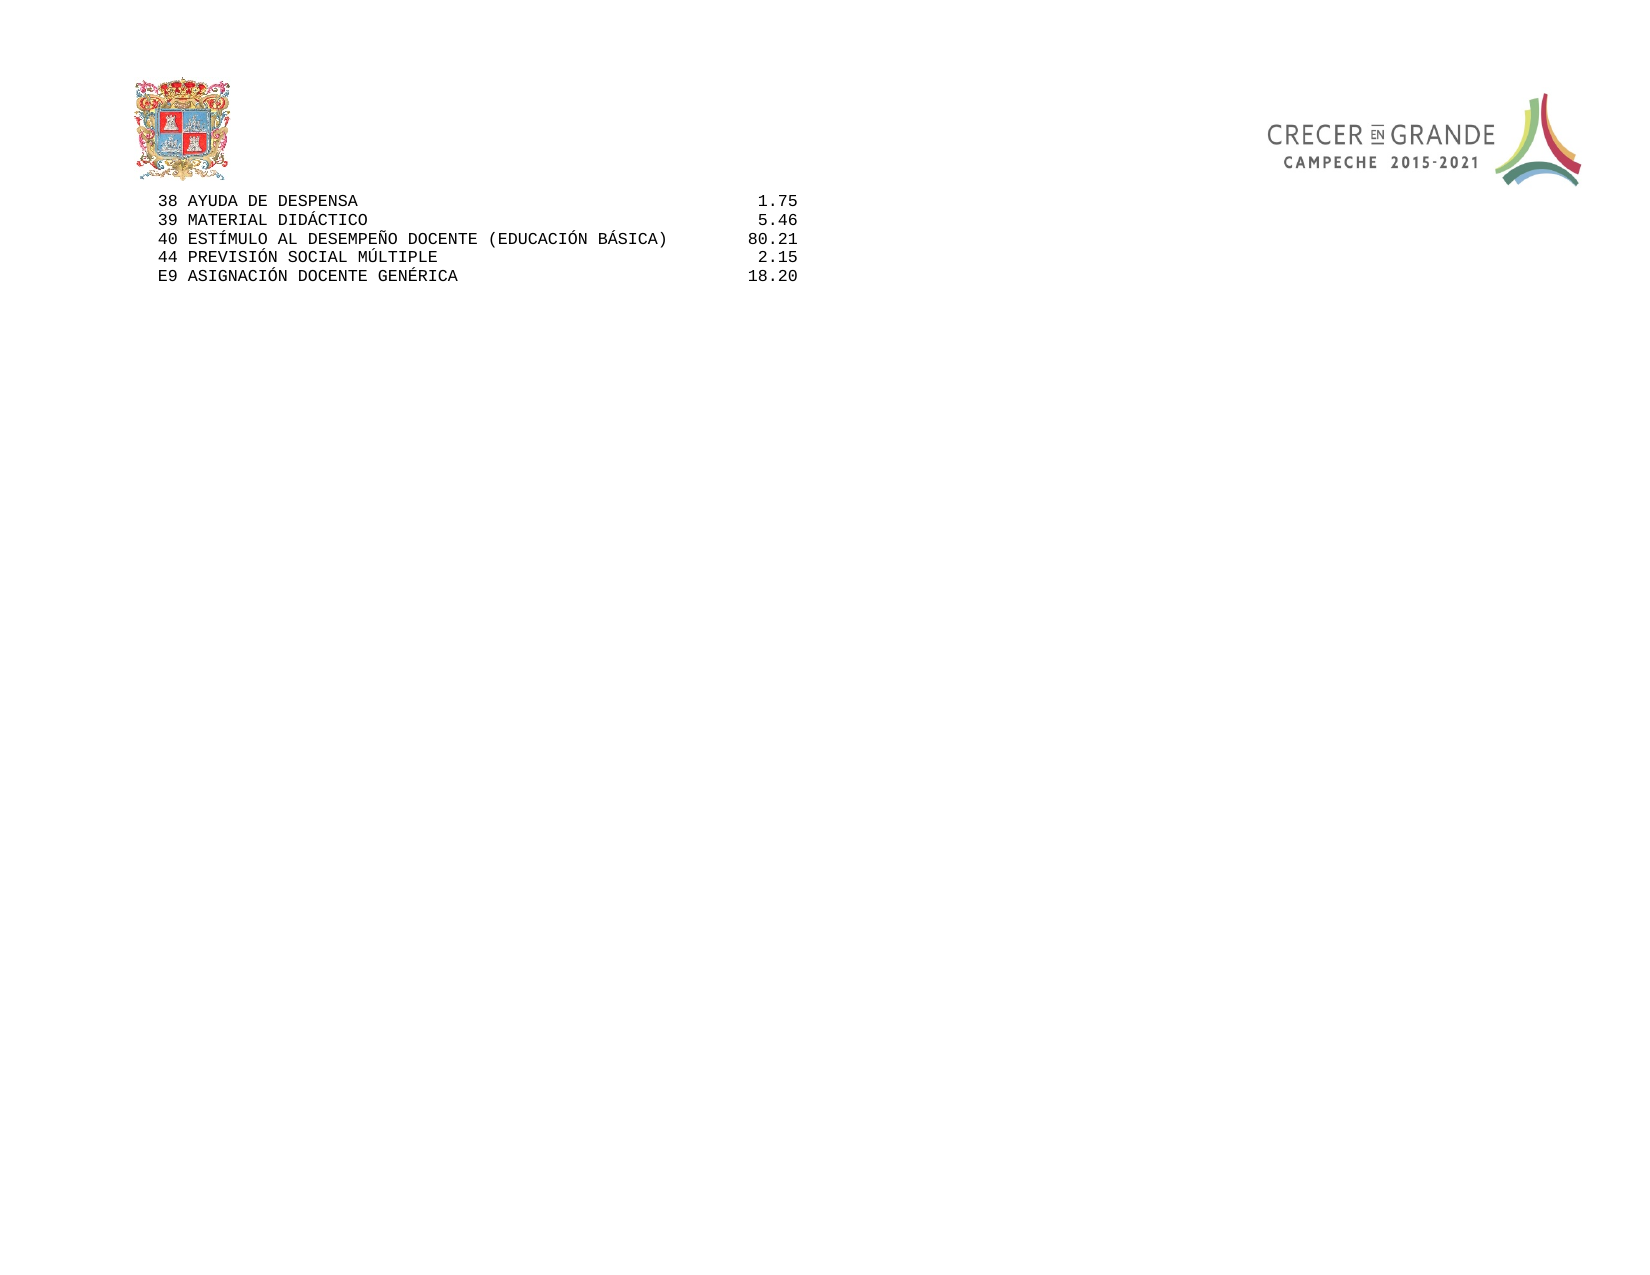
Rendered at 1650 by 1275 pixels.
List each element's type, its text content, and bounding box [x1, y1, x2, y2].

text 44 PREVISIÓN SOCIAL MÚLTIPLE 2.15 [148, 249, 1502, 268]
text 38 AYUDA DE DESPENSA 1.75 [148, 192, 1502, 211]
text 39 MATERIAL DIDÁCTICO 5.46 [148, 211, 1502, 230]
text E9 ASIGNACIÓN DOCENTE GENÉRICA 18.20 [148, 268, 1502, 287]
text 40 ESTÍMULO AL DESEMPEÑO DOCENTE (EDUCACIÓN BÁSICA) 80.21 [148, 230, 1502, 249]
picture [1262, 87, 1586, 190]
picture [133, 77, 231, 181]
